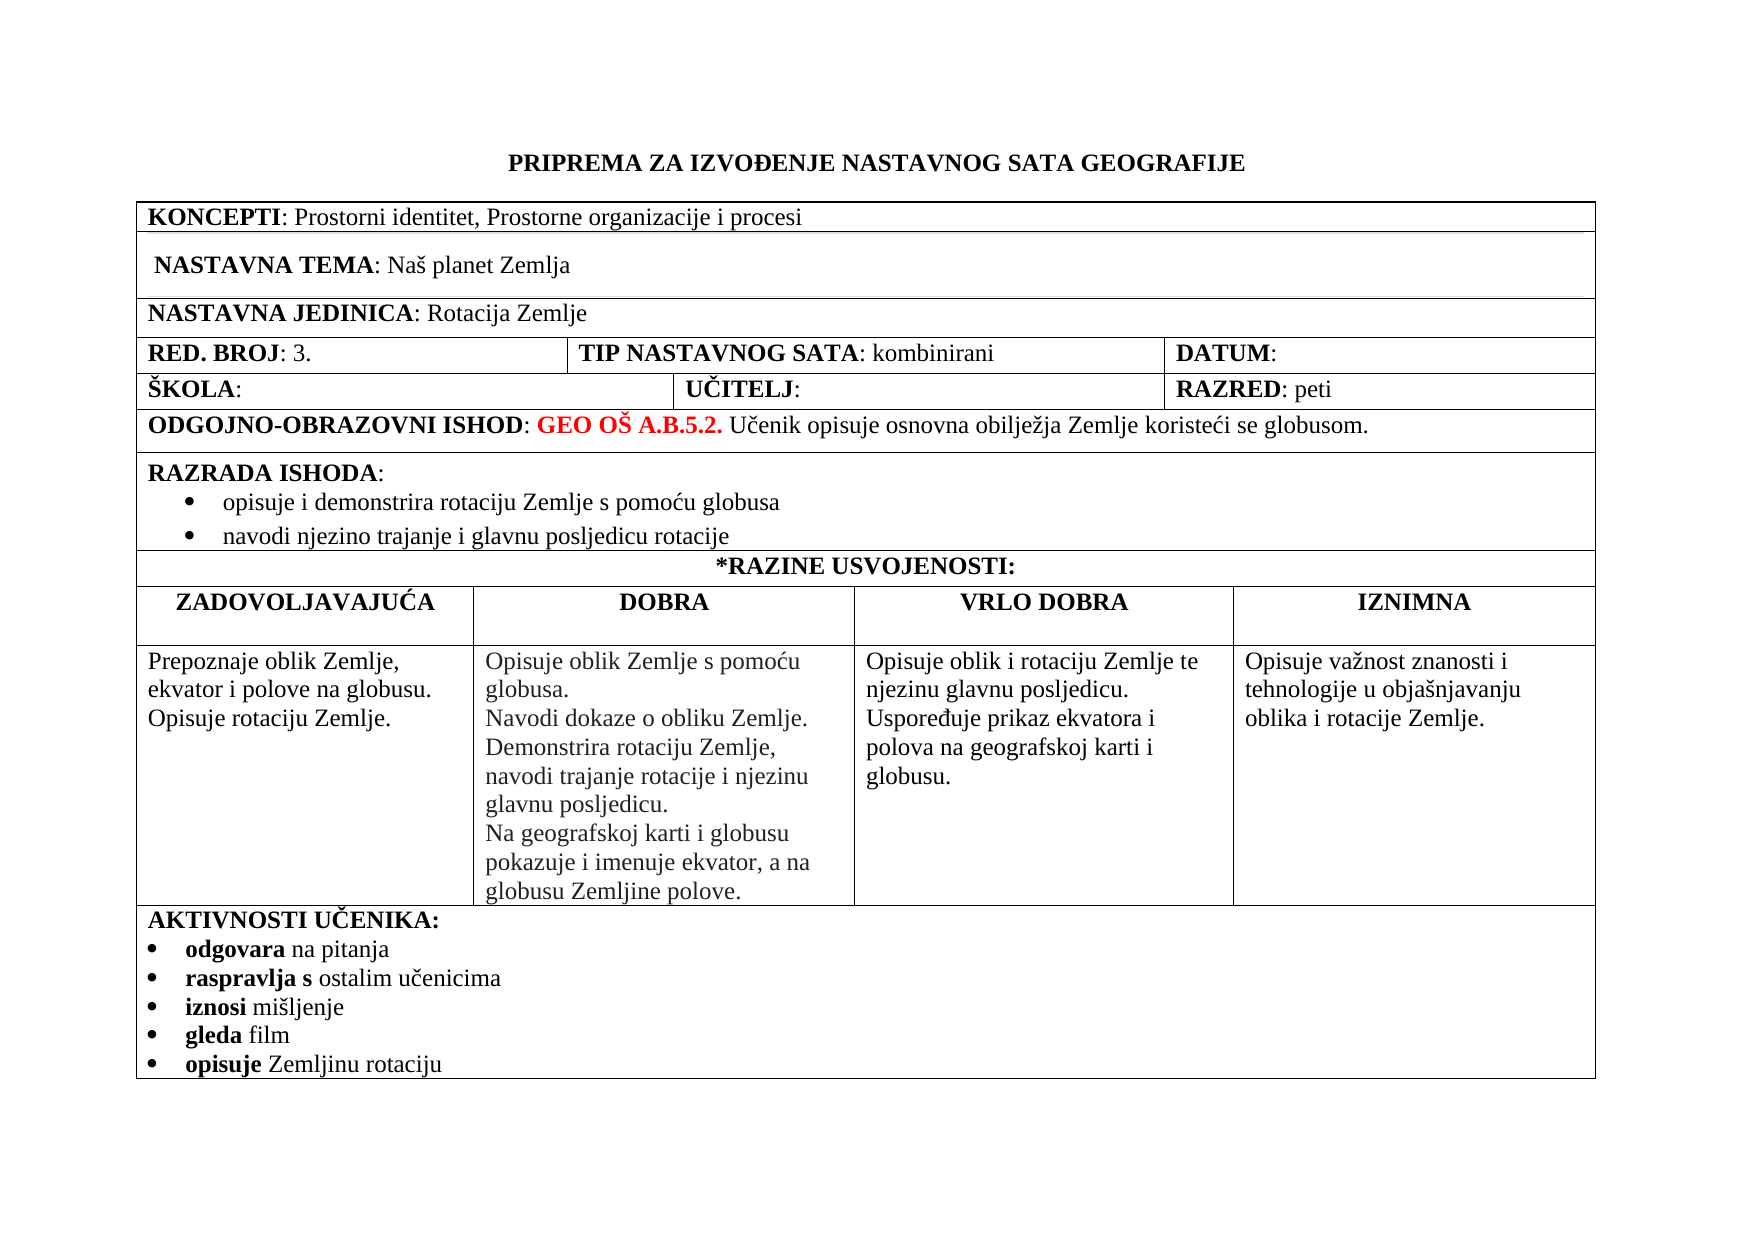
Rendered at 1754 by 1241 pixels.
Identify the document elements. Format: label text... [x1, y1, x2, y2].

table_cell TIP NASTAVNOG SATA: kombinirani [568, 338, 1164, 373]
table_cell NASTAVNA JEDINICA: Rotacija Zemlje [137, 299, 1595, 337]
table_cell DATUM: [1165, 338, 1595, 373]
table_cell RAZRED: peti [1165, 374, 1595, 409]
table_cell VRLO DOBRA [855, 587, 1233, 645]
table_cell RAZRADA ISHODA: opisuje i demonstrira rotaciju Zemlje s pomoću globusa navodi njezino trajanje i glavnu posljedicu rotacije [137, 453, 1595, 550]
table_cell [137, 906, 1595, 1078]
table_cell DOBRA [474, 587, 854, 645]
table_cell ŠKOLA: [137, 374, 673, 409]
table_cell UČITELJ: [674, 374, 1164, 409]
text PRIPREMA ZA IZVOĐENJE NASTAVNOG SATA GEOGRAFIJE [148, 148, 1606, 176]
table_cell Prepoznaje oblik Zemlje, ekvator i polove na globusu. Opisuje rotaciju Zemlje. [137, 646, 473, 904]
table_cell RED. BROJ: 3. [137, 338, 567, 373]
table_cell Opisuje važnost znanosti i tehnologije u objašnjavanju oblika i rotacije Zemlje. [1234, 646, 1595, 904]
table_cell Opisuje oblik Zemlje s pomoću globusa. Navodi dokaze o obliku Zemlje. Demonstrira rotaciju Zemlje, navodi trajanje rotacije i njezinu glavnu posljedicu. Na geografskoj karti i globusu pokazuje i imenuje ekvator, a na globusu Zemljine polove. [474, 646, 854, 904]
table_header KONCEPTI: Prostorni identitet, Prostorne organizacije i procesi [137, 203, 1595, 231]
table_cell ODGOJNO-OBRAZOVNI ISHOD: GEO OŠ A.B.5.2. Učenik opisuje osnovna obilježja Zemlje koristeći se globusom. [137, 410, 1595, 452]
table_cell IZNIMNA [1234, 587, 1595, 645]
table_cell Opisuje oblik i rotaciju Zemlje te njezinu glavnu posljedicu. Uspoređuje prikaz ekvatora i polova na geografskoj karti i globusu. [855, 646, 1233, 904]
table_cell *RAZINE USVOJENOSTI: [137, 551, 1595, 586]
table_cell ZADOVOLJAVAJUĆA [137, 587, 473, 645]
